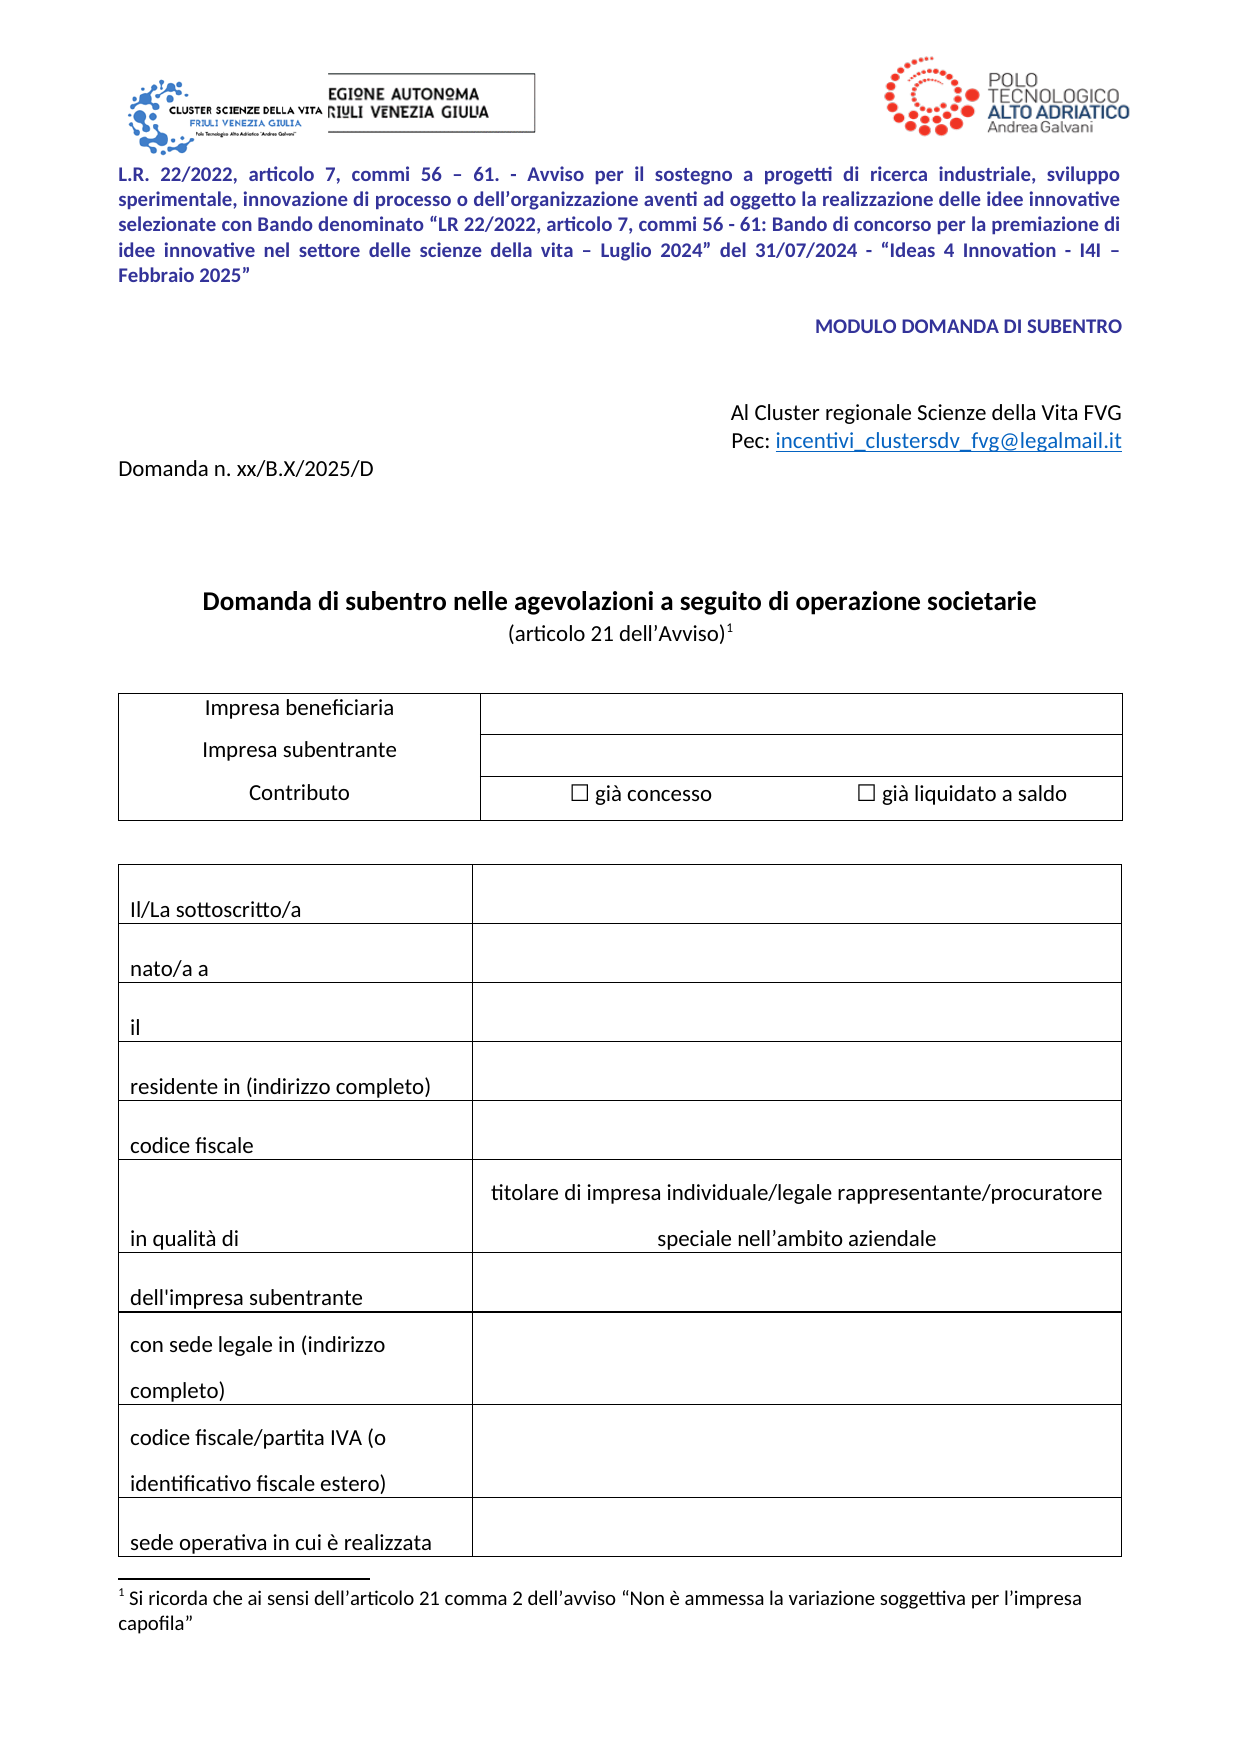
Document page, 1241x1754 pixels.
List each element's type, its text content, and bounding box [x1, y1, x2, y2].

table_cell già liquidato a saldo [801, 777, 1122, 820]
text Al Cluster regionale Scienze della Vita FVG [118, 398, 1122, 426]
table_cell il [119, 983, 472, 1041]
table_header [473, 865, 1121, 923]
table_cell Contributo [119, 776, 480, 820]
text Domanda di subentro nelle agevolazioni a seguito di operazione societarie [118, 584, 1122, 617]
picture [856, 34, 1158, 161]
table_cell con sede legale in (indirizzo completo) [119, 1313, 472, 1404]
picture [118, 73, 536, 158]
table_cell dell'impresa subentrante [119, 1253, 472, 1311]
table_header Il/La sottoscritto/a [119, 865, 472, 923]
text Pec: incentivi_clustersdv_fvg@legalmail.it [118, 426, 1122, 454]
table_cell [473, 1498, 1121, 1556]
table_header Impresa beneficiaria [119, 694, 480, 734]
text Domanda n. xx/B.X/2025/D [118, 454, 1122, 482]
table_cell residente in (indirizzo completo) [119, 1042, 472, 1100]
table_cell [481, 735, 1122, 776]
table_cell [473, 1101, 1121, 1159]
table_cell titolare di impresa individuale/legale rappresentante/procuratore speciale nell’ambito aziendale [473, 1160, 1121, 1252]
table_cell nato/a a [119, 924, 472, 982]
table_cell [473, 983, 1121, 1041]
table_cell [473, 1253, 1121, 1311]
table_cell Impresa subentrante [119, 734, 480, 776]
table_cell [473, 1042, 1121, 1100]
table_cell codice fiscale/partita IVA (o identificativo fiscale estero) [119, 1405, 472, 1497]
table_cell [473, 1405, 1121, 1497]
table_cell [473, 1313, 1121, 1404]
table_cell in qualità di [119, 1160, 472, 1252]
table_header [481, 694, 1122, 734]
table_cell già concesso [481, 777, 801, 820]
table_cell [473, 924, 1121, 982]
text (articolo 21 dell’Avviso) [118, 619, 1122, 647]
table_cell sede operativa in cui è realizzata l’iniziativa [119, 1498, 472, 1556]
table_cell codice fiscale [119, 1101, 472, 1159]
